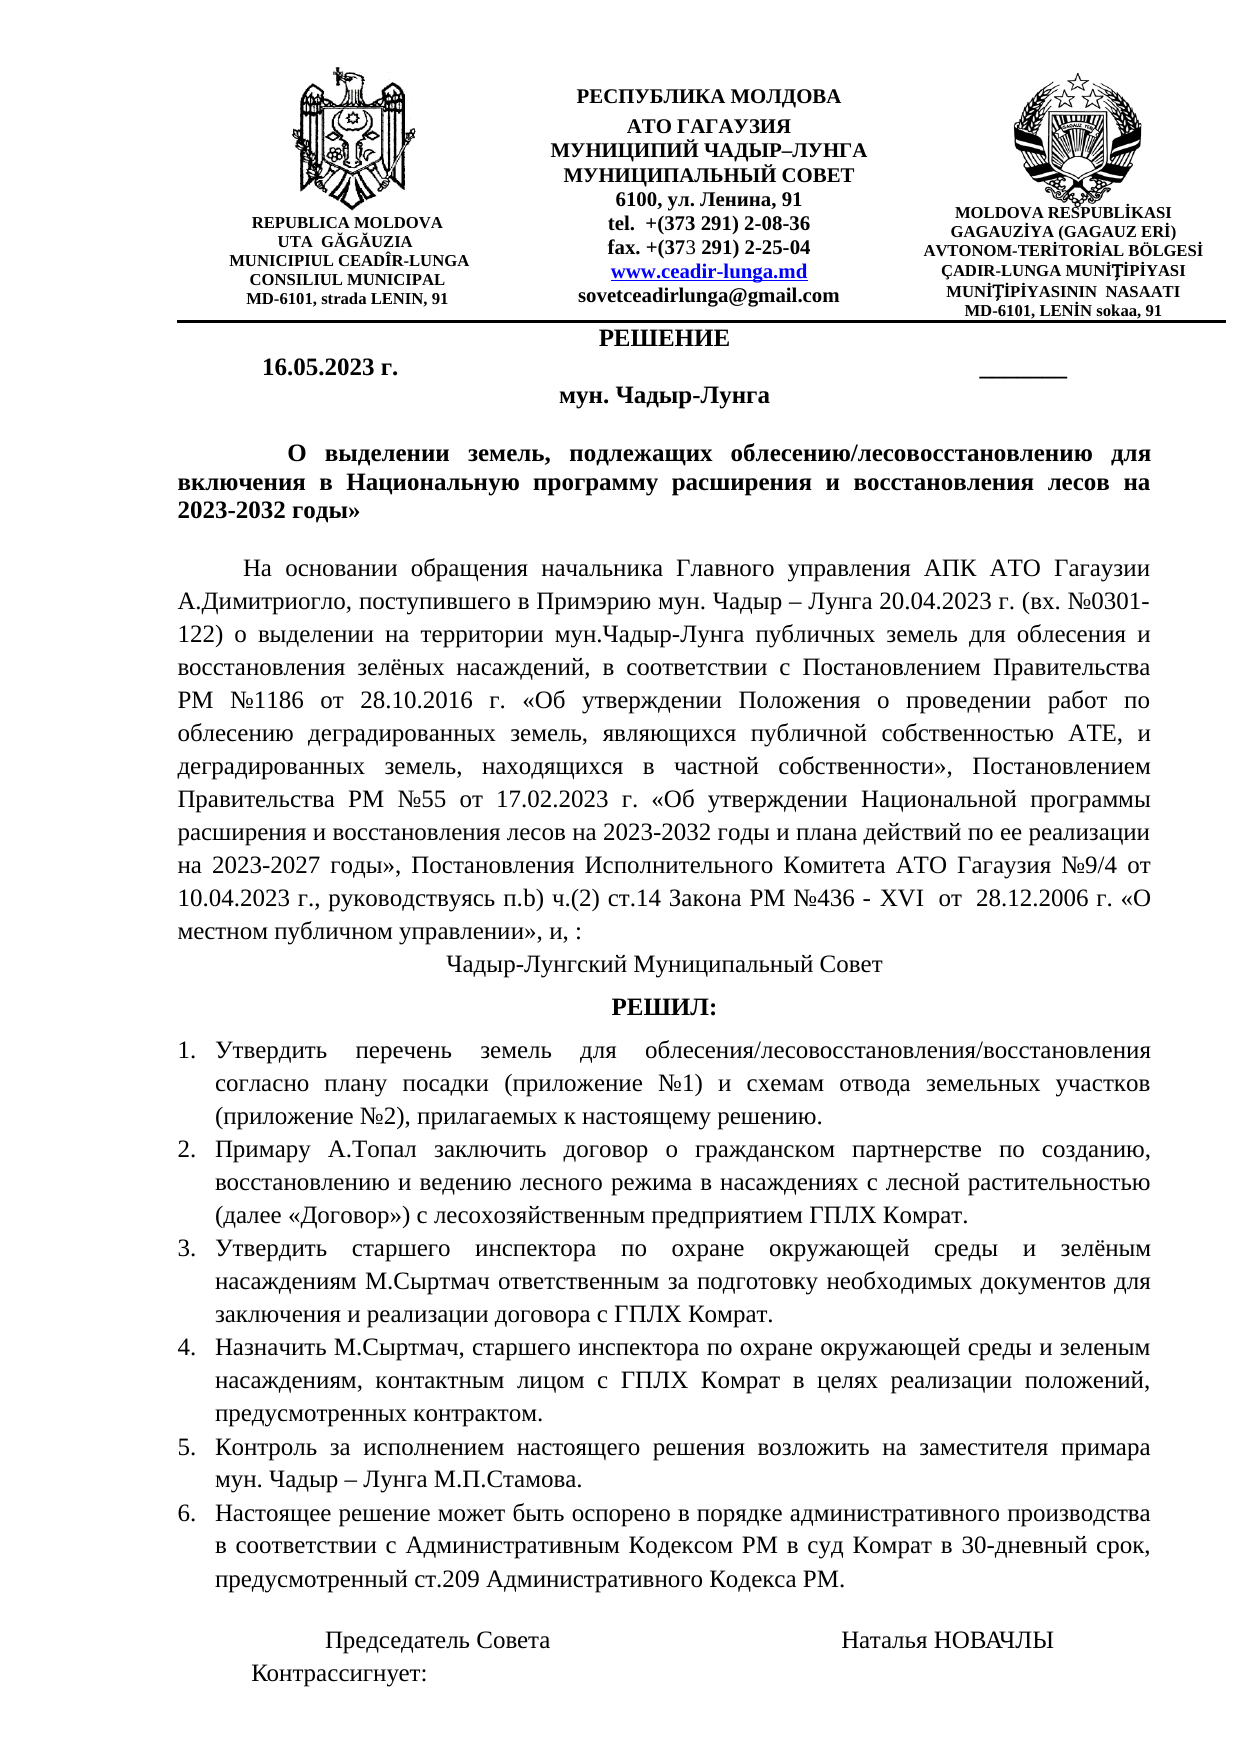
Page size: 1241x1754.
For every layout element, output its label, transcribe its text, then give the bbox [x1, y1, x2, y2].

list Утвердить перечень земель для облесения/лесовосстановления/восстановления согласно плану посадки (приложение №1) и схемам отвода земельных участков (приложение №2), прилагаемых к настоящему решению. [177, 1035, 1152, 1130]
list Утвердить старшего инспектора по охране окружающей среды и зелёным насаждениям М.Сыртмач ответственным за подготовку необходимых документов для заключения и реализации договора с ГПЛХ Комрат. [177, 1233, 1152, 1328]
picture [290, 62, 421, 214]
list Контроль за исполнением настоящего решения возложить на заместителя примара мун. Чадыр – Лунга М.П.Стамова. [177, 1432, 1152, 1493]
text Решение [177, 323, 1152, 352]
table_header REPUBLICA MOLDOVA UTA GĂGĂUZIA MUNICIPIUL CEADÎR-LUNGA CONSILIUL MUNICIPAL MD-6101, strada LENIN, 91 [177, 59, 517, 320]
text Чадыр-Лунгский Муниципальный Совет [177, 949, 1152, 978]
text РЕШИЛ: [177, 992, 1152, 1021]
list Назначить М.Сыртмач, старшего инспектора по охране окружающей среды и зеленым насаждениям, контактным лицом с ГПЛХ Комрат в целях реализации положений, предусмотренных контрактом. [177, 1332, 1152, 1427]
list Настоящее решение может быть оспорено в порядке административного производства в соответствии с Административным Кодексом РМ в суд Комрат в 30-дневный срок, предусмотренный ст.209 Административного Кодекса РМ. [177, 1498, 1152, 1592]
table_header MOLDOVA RESPUBLİKASI GAGAUZİYA (GAGAUZ ERİ) AVTONOM-TERİTORİAL BÖLGESİ ÇADIR-LUNGA MUNİȚİPİYASI MUNİȚİPİYASININ NASAATI MD-6101, LENİN sokaa, 91 [901, 59, 1226, 320]
list Примару А.Топал заключить договор о гражданском партнерстве по созданию, восстановлению и ведению лесного режима в насаждениях с лесной растительностью (далее «Договор») с лесохозяйственным предприятием ГПЛХ Комрат. [177, 1134, 1152, 1229]
text Контрассигнует: [177, 1658, 1152, 1687]
picture [1013, 73, 1142, 207]
text Председатель Совета Наталья НОВАЧЛЫ [251, 1625, 1152, 1654]
table_header РЕСПУБЛИКА МОЛДОВА АТО ГАГАУЗИЯ МУНИЦИПИЙ ЧАДЫР–ЛУНГА МУНИЦИПАЛЬНЫЙ СОВЕТ 6100, ул. Ленина, 91 tel. +(373 291) 2-08-36 fax. +(373 291) 2-25-04 www.ceadir-lunga.md sovetceadirlunga@gmail.com [517, 59, 901, 320]
text На основании обращения начальника Главного управления АПК АТО Гагаузии А.Димитриогло, поступившего в Примэрию мун. Чадыр – Лунга 20.04.2023 г. (вх. №0301-122) о выделении на территории мун.Чадыр-Лунга публичных земель для облесения и восстановления зелёных насаждений, в соответствии с Постановлением Правительства РМ №1186 от 28.10.2016 г. «Об утверждении Положения о проведении работ по облесению деградированных земель, являющихся публичной собственностью АТЕ, и деградированных земель, находящихся в частной собственности», Постановлением Правительства РМ №55 от 17.02.2023 г. «Об утверждении Национальной программы расширения и восстановления лесов на 2023-2032 годы и плана действий по ее реализации на 2023-2027 годы», Постановления Исполнительного Комитета АТО Гагаузия №9/4 от 10.04.2023 г., руководствуясь п.b) ч.(2) ст.14 Закона РМ №436 - XVI от 28.12.2006 г. «О местном публичном управлении», и, : [177, 553, 1152, 945]
text О выделении земель, подлежащих облесению/лесовосстановлению для включения в Национальную программу расширения и восстановления лесов на 2023-2032 годы» [177, 438, 1152, 524]
text 16.05.2023 г. _______ [177, 352, 1152, 380]
text мун. Чадыр-Лунга [177, 380, 1152, 409]
